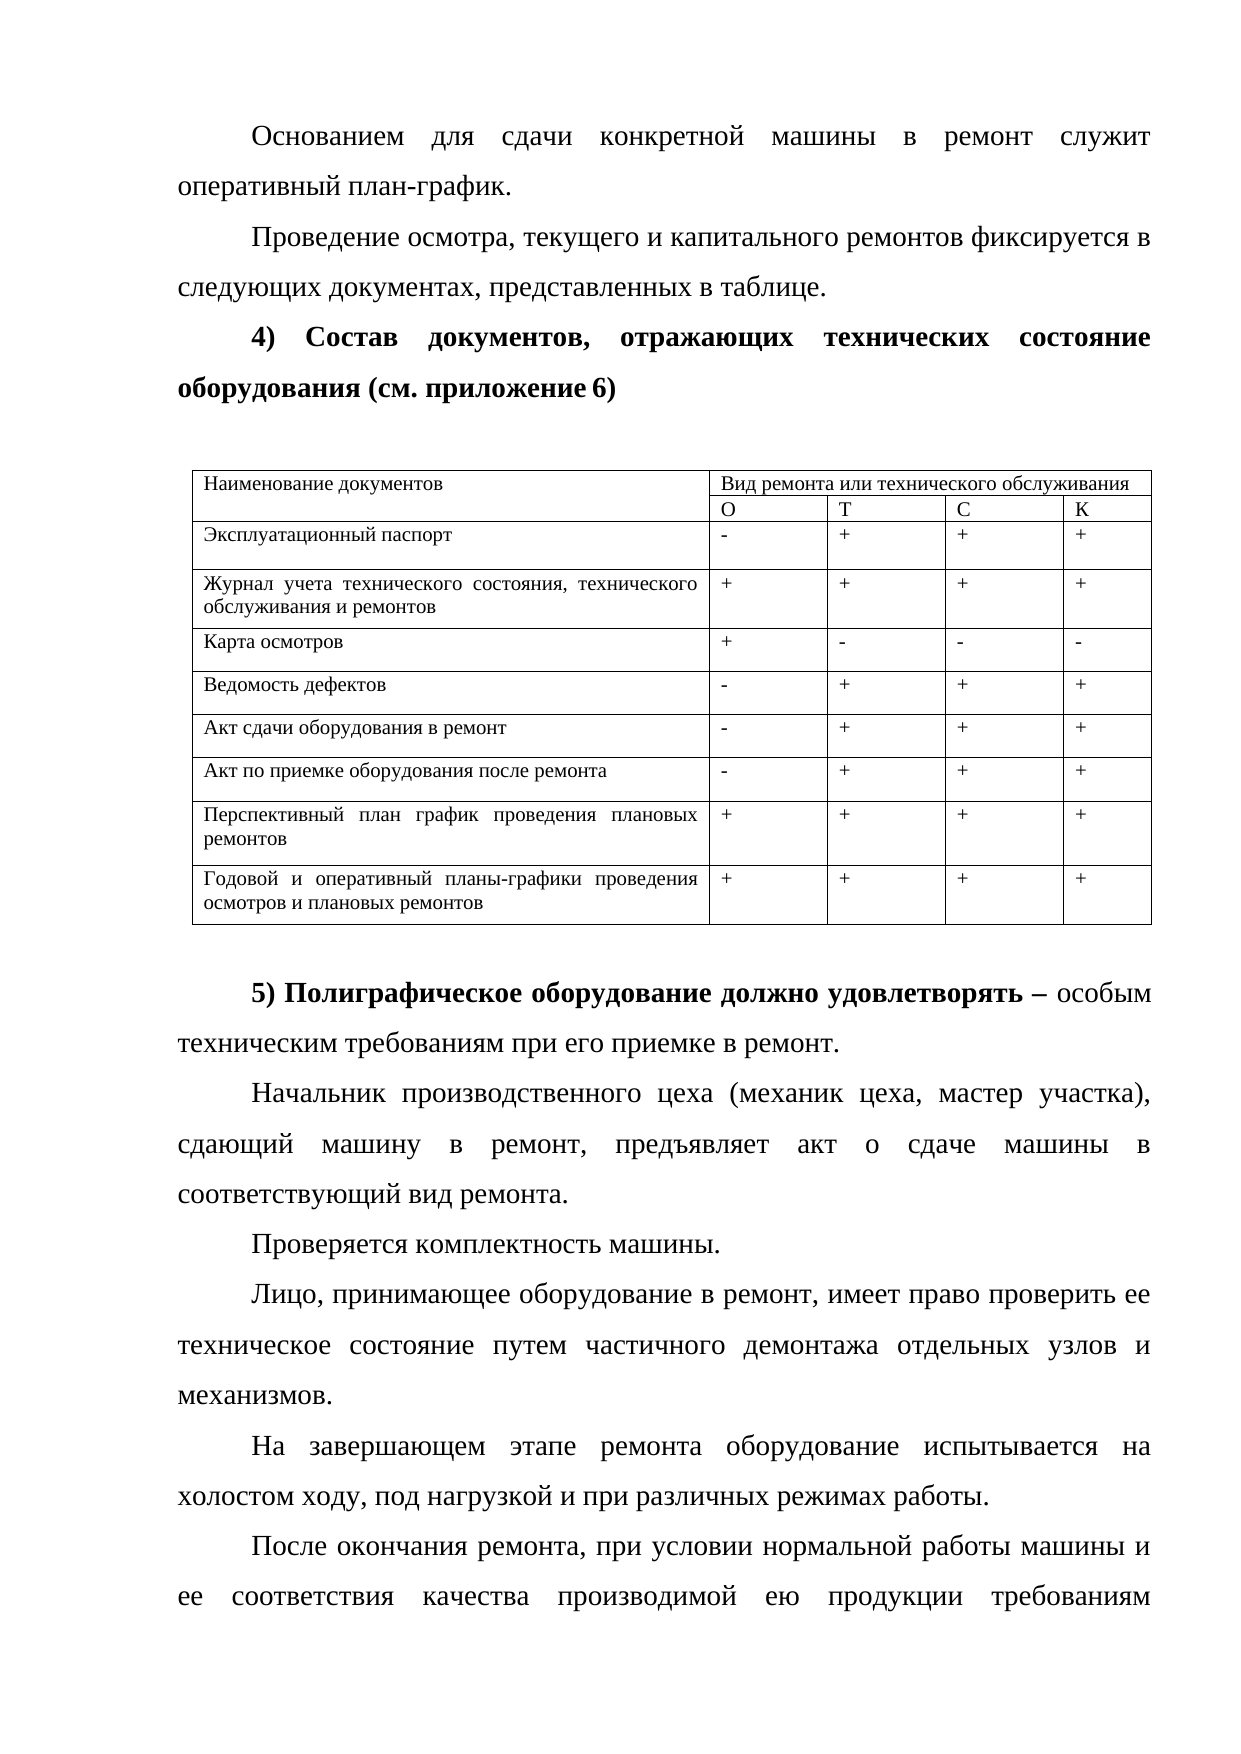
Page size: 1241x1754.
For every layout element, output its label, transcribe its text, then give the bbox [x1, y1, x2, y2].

table_cell Акт сдачи оборудования в ремонт [193, 715, 709, 757]
table_cell К [1064, 496, 1151, 521]
table_cell + [828, 672, 945, 714]
table_cell + [1064, 522, 1151, 569]
text 5) Полиграфическое оборудование должно удовлетворять – особым техническим требованиям при его приемке в ремонт. [177, 975, 1152, 1059]
table_cell Эксплуатационный паспорт [193, 522, 709, 569]
table_cell - [828, 629, 945, 671]
table_cell Перспективный план график проведения плановых ремонтов [193, 802, 709, 865]
table_cell + [710, 629, 827, 671]
table_cell + [1064, 672, 1151, 714]
table_cell Т [828, 496, 945, 521]
table_cell О [710, 496, 827, 521]
table_header Вид ремонта или технического обслуживания [710, 471, 1151, 495]
table_cell - [946, 629, 1063, 671]
table_cell + [946, 570, 1063, 628]
table_cell + [710, 802, 827, 865]
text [177, 1528, 1152, 1612]
table_cell - [1064, 629, 1151, 671]
text 4) Состав документов, отражающих технических состояние оборудования (см. приложение 6) [177, 319, 1152, 403]
table_cell + [710, 570, 827, 628]
table_cell + [1064, 758, 1151, 801]
table_cell + [946, 758, 1063, 801]
table_cell + [828, 802, 945, 865]
table_cell Карта осмотров [193, 629, 709, 671]
table_cell + [828, 522, 945, 569]
table_cell + [946, 715, 1063, 757]
table_cell + [1064, 802, 1151, 865]
table_cell - [710, 758, 827, 801]
table_cell - [710, 672, 827, 714]
table_cell + [1064, 570, 1151, 628]
table_cell + [946, 802, 1063, 865]
text Лицо, принимающее оборудование в ремонт, имеет право проверить ее техническое состояние путем частичного демонтажа отдельных узлов и механизмов. [177, 1277, 1152, 1411]
table_cell + [828, 866, 945, 923]
table_cell Годовой и оперативный планы-графики проведения осмотров и плановых ремонтов [193, 866, 709, 923]
table_cell + [828, 758, 945, 801]
table_cell + [828, 570, 945, 628]
table_cell + [1064, 715, 1151, 757]
text Проведение осмотра, текущего и капитального ремонтов фиксируется в следующих документах, представленных в таблице. [177, 219, 1152, 303]
table_cell + [946, 866, 1063, 923]
table_cell + [946, 672, 1063, 714]
table_cell С [946, 496, 1063, 521]
table_cell + [1064, 866, 1151, 923]
table_cell + [710, 866, 827, 923]
table_cell Журнал учета технического состояния, технического обслуживания и ремонтов [193, 570, 709, 628]
table_header Наименование документов [193, 471, 709, 521]
table_cell + [946, 522, 1063, 569]
table_cell Акт по приемке оборудования после ремонта [193, 758, 709, 801]
text Начальник производственного цеха (механик цеха, мастер участка), сдающий машину в ремонт, предъявляет акт о сдаче машины в соответствующий вид ремонта. [177, 1075, 1152, 1209]
text Hа завершающем этапе ремонта оборудование испытывается на холостом ходу, под нагрузкой и при различных режимах работы. [177, 1428, 1152, 1511]
table_cell - [710, 715, 827, 757]
table_cell - [710, 522, 827, 569]
text Основанием для сдачи конкретной машины в ремонт служит оперативный план-график. [177, 118, 1152, 202]
text Проверяется комплектность машины. [177, 1226, 1152, 1260]
table_cell + [828, 715, 945, 757]
table_cell Ведомость дефектов [193, 672, 709, 714]
